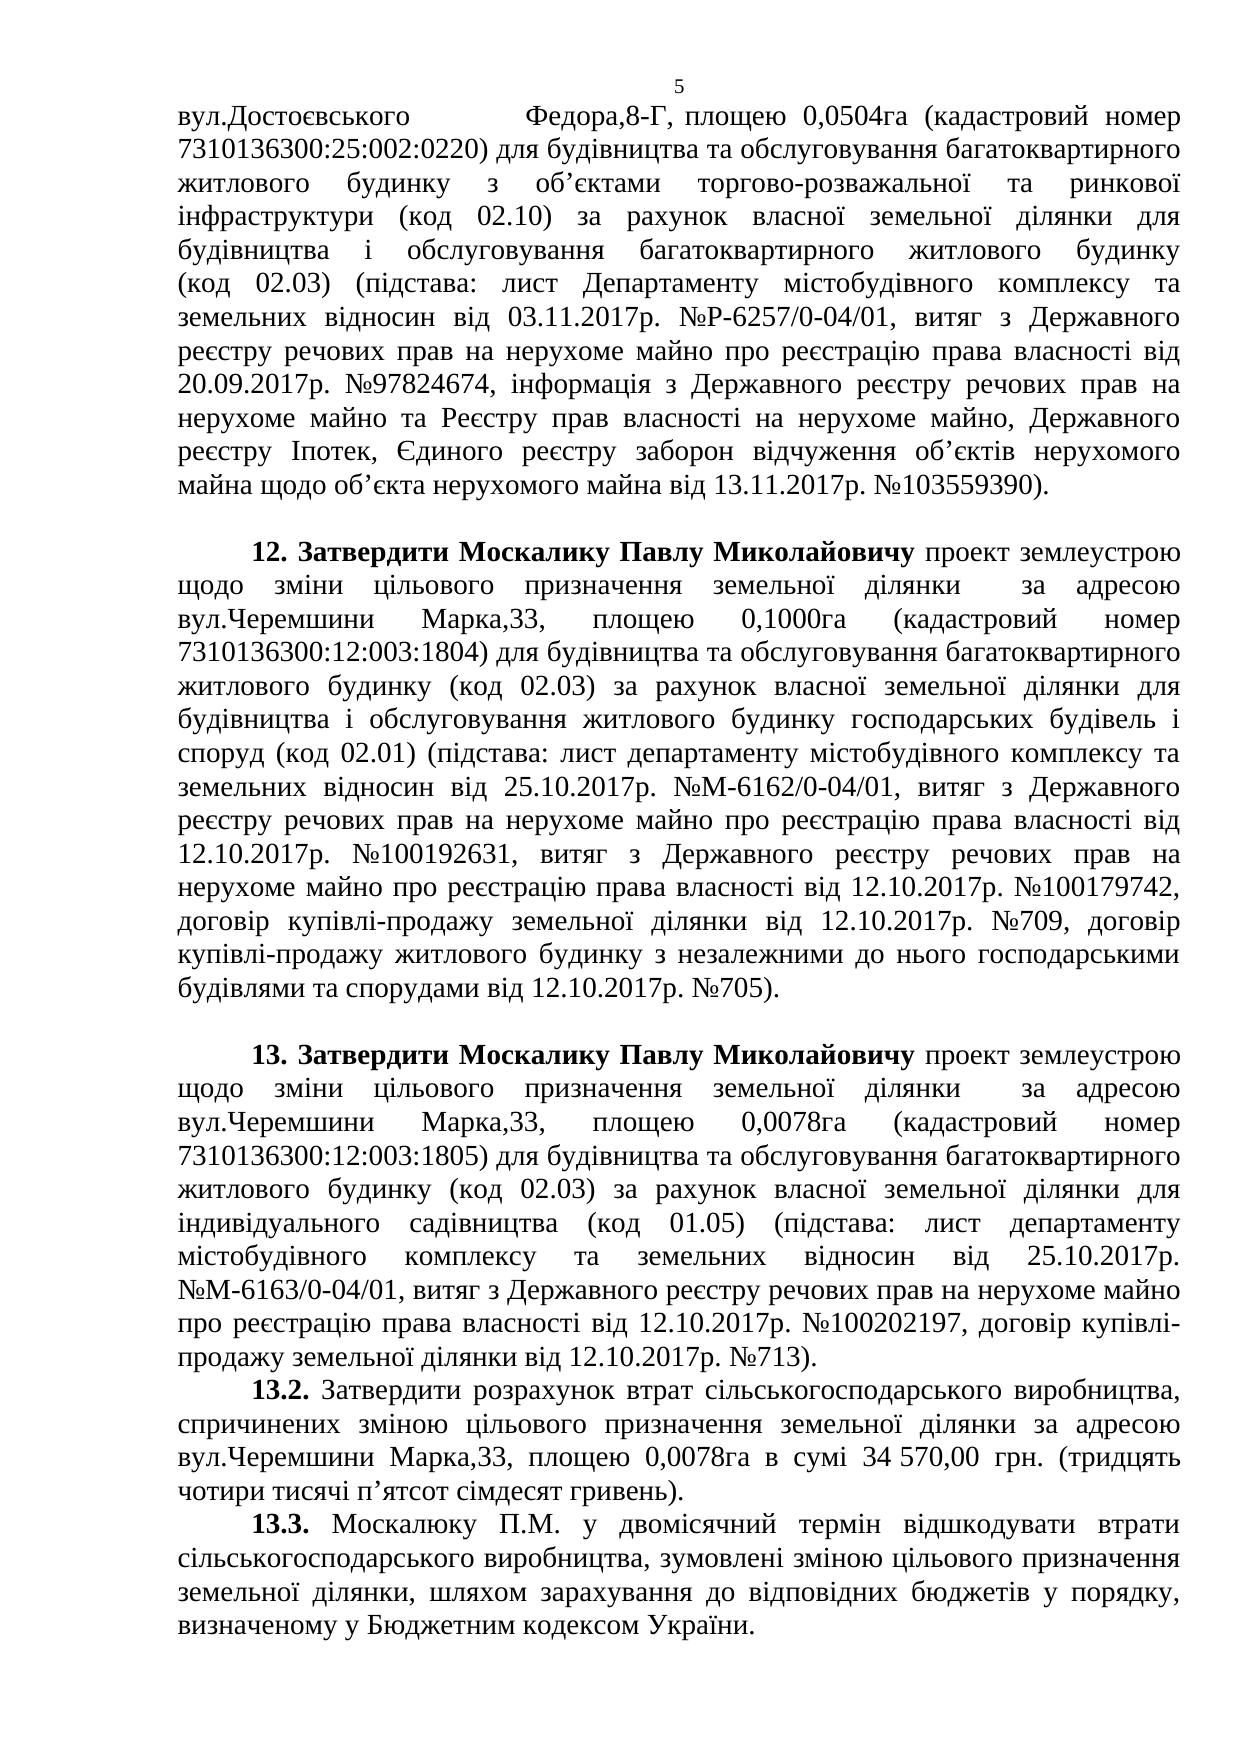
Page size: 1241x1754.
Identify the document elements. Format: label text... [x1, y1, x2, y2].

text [177, 98, 1181, 500]
text 13.3. Москалюку П.М. у двомісячний термін відшкодувати втрати сільськогосподарського виробництва, зумовлені зміною цільового призначення земельної ділянки, шляхом зарахування до відповідних бюджетів у порядку, визначеному у Бюджетним кодексом України. [177, 1507, 1181, 1641]
text 13.2. Затвердити розрахунок втрат сільськогосподарського виробництва, спричинених зміною цільового призначення земельної ділянки за адресою вул.Черемшини Марка,33, площею 0,0078га в сумі 34 570,00 грн. (тридцять чотири тисячі п’ятсот сімдесят гривень). [177, 1372, 1181, 1507]
text 12. Затвердити Москалику Павлу Миколайовичу проект землеустрою щодо зміни цільового призначення земельної ділянки за адресою вул.Черемшини Марка,33, площею 0,1000га (кадастровий номер 7310136300:12:003:1804) для будівництва та обслуговування багатоквартирного житлового будинку (код 02.03) за рахунок власної земельної ділянки для будівництва і обслуговування житлового будинку господарських будівель і споруд (код 02.01) (підстава: лист департаменту містобудівного комплексу та земельних відносин від 25.10.2017р. №М-6162/0-04/01, витяг з Державного реєстру речових прав на нерухоме майно про реєстрацію права власності від 12.10.2017р. №100192631, витяг з Державного реєстру речових прав на нерухоме майно про реєстрацію права власності від 12.10.2017р. №100179742, договір купівлі-продажу земельної ділянки від 12.10.2017р. №709, договір купівлі-продажу житлового будинку з незалежними до нього господарськими будівлями та спорудами від 12.10.2017р. №705). [177, 534, 1181, 1003]
text 13. Затвердити Москалику Павлу Миколайовичу проект землеустрою щодо зміни цільового призначення земельної ділянки за адресою вул.Черемшини Марка,33, площею 0,0078га (кадастровий номер 7310136300:12:003:1805) для будівництва та обслуговування багатоквартирного житлового будинку (код 02.03) за рахунок власної земельної ділянки для індивідуального садівництва (код 01.05) (підстава: лист департаменту містобудівного комплексу та земельних відносин від 25.10.2017р. №М-6163/0-04/01, витяг з Державного реєстру речових прав на нерухоме майно про реєстрацію права власності від 12.10.2017р. №100202197, договір купівлі-продажу земельної ділянки від 12.10.2017р. №713). [177, 1037, 1181, 1372]
